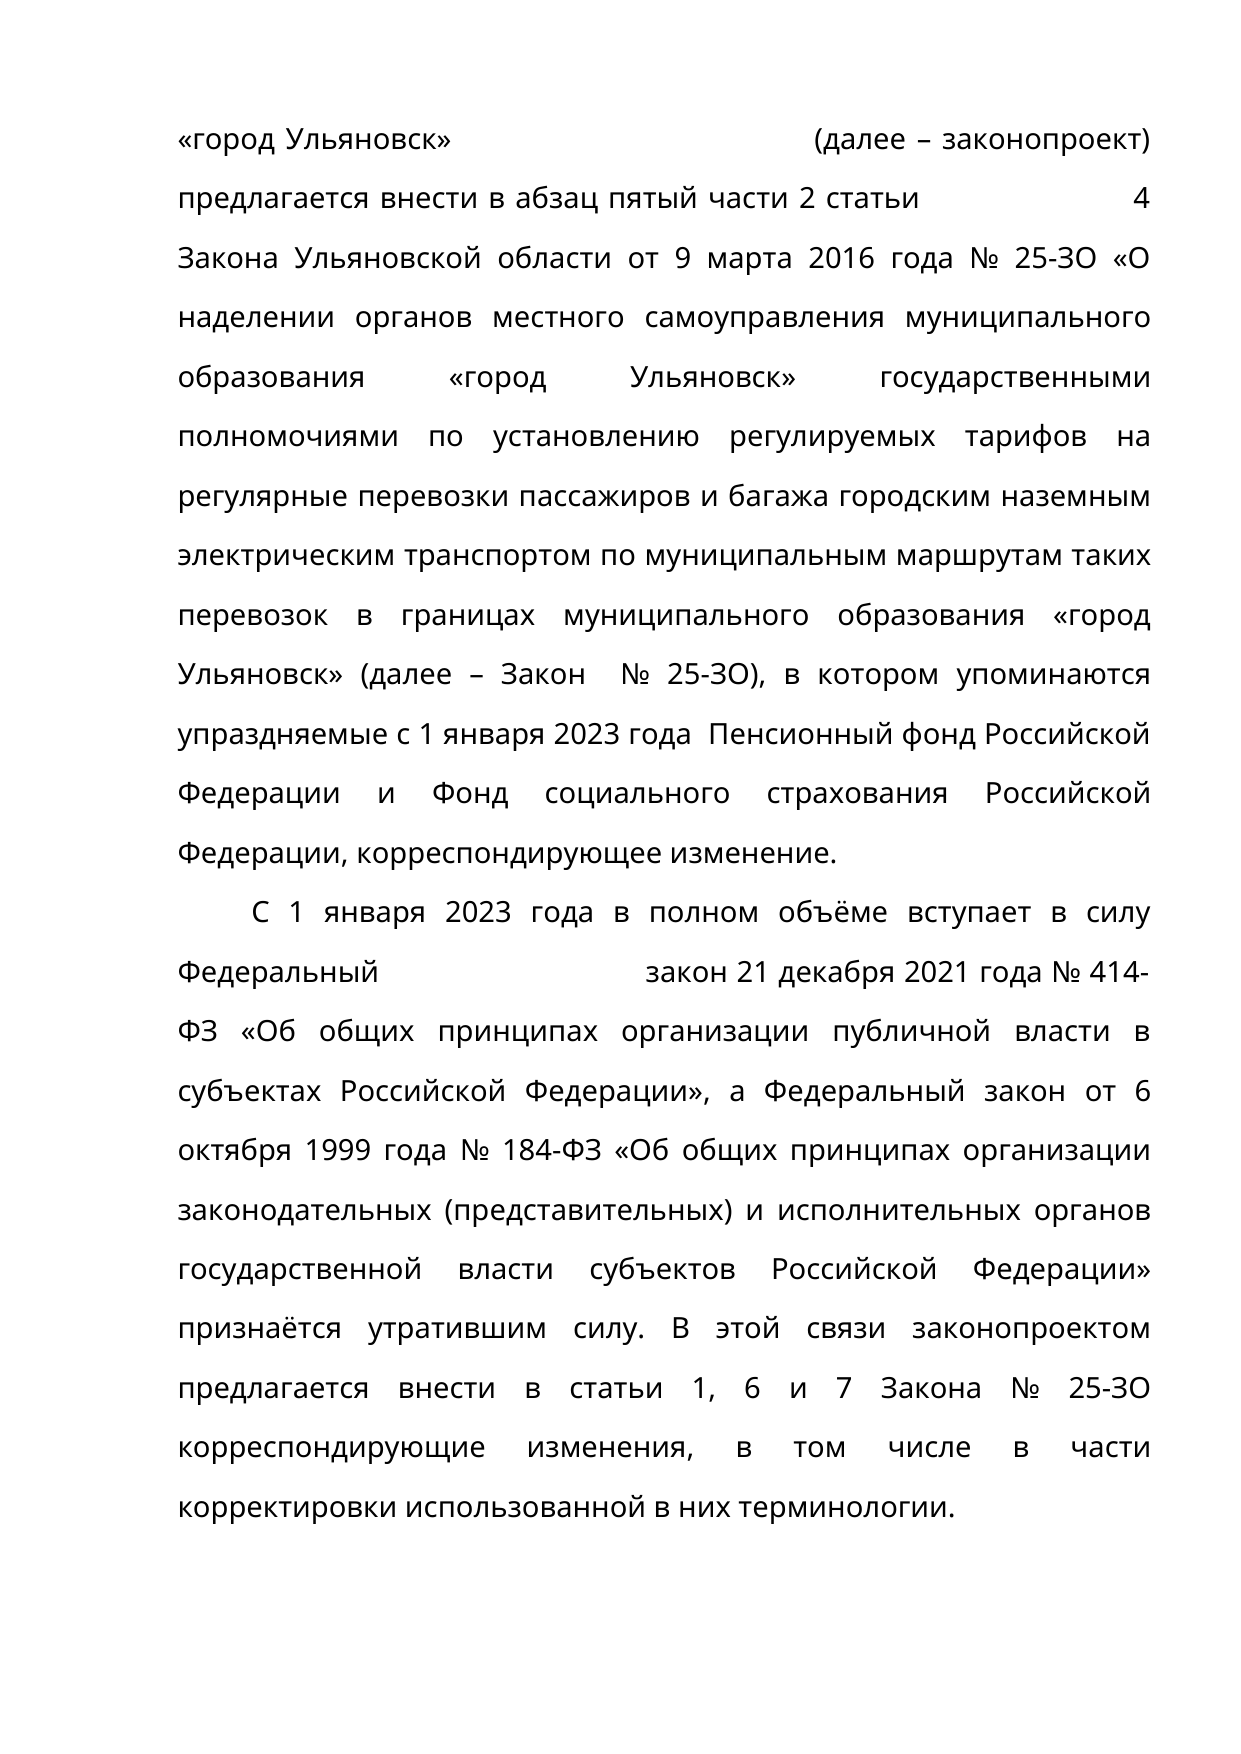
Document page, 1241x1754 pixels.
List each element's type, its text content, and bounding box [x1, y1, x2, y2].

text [177, 118, 1152, 872]
text С 1 января 2023 года в полном объёме вступает в силу Федеральный закон 21 декабря 2021 года № 414-ФЗ «Об общих принципах организации публичной власти в субъектах Российской Федерации», а Федеральный закон от 6 октября 1999 года № 184-ФЗ «Об общих принципах организации законодательных (представительных) и исполнительных органов государственной власти субъектов Российской Федерации» признаётся утратившим силу. В этой связи законопроектом предлагается внести в статьи 1, 6 и 7 Закона № 25-ЗО корреспондирующие изменения, в том числе в части корректировки использованной в них терминологии. [177, 891, 1152, 1526]
